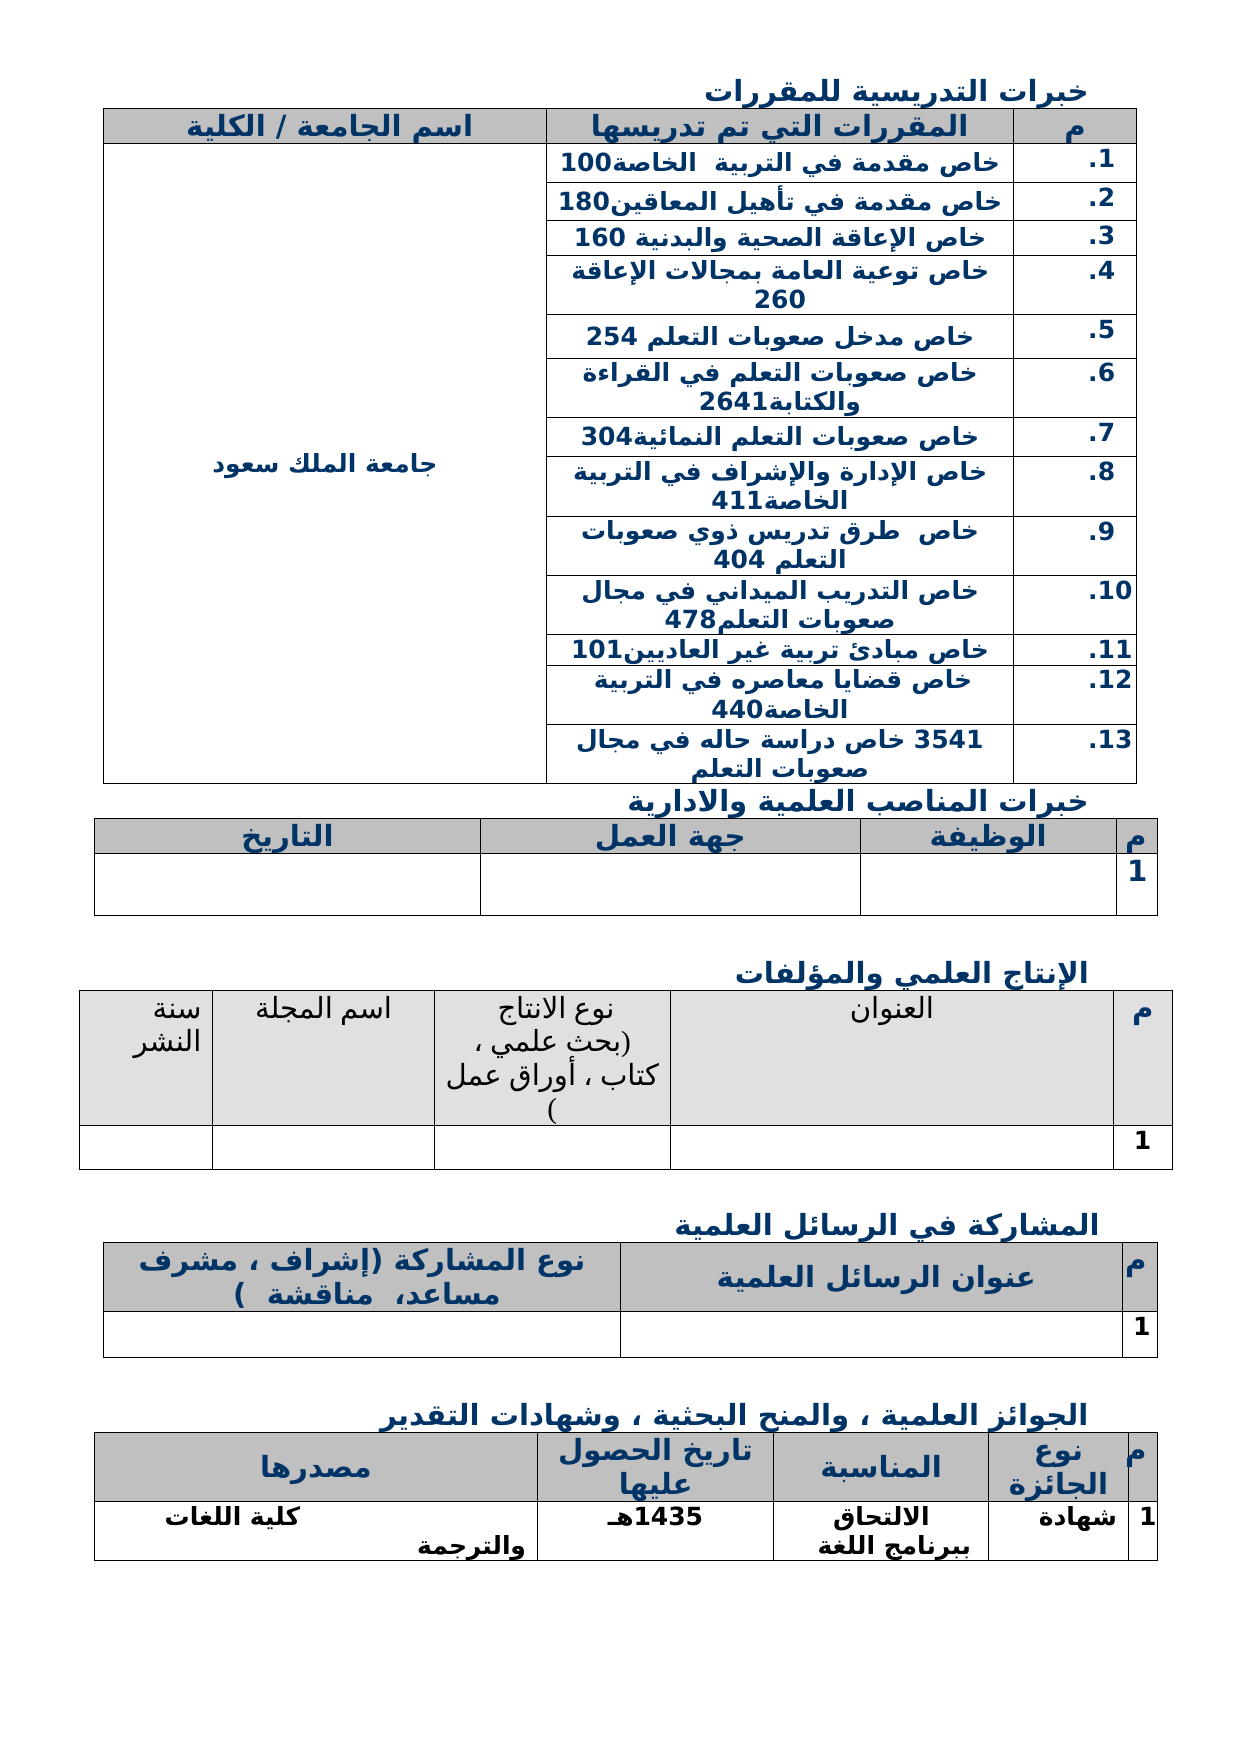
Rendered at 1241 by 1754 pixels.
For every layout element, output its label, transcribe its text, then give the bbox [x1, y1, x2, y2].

table_cell [1014, 315, 1136, 357]
table_cell [1014, 666, 1136, 724]
table_cell [1014, 144, 1136, 182]
table_header م [1123, 1243, 1157, 1311]
table_cell [104, 1312, 620, 1357]
table_cell [1014, 418, 1136, 456]
table_header التاريخ [95, 819, 480, 853]
table_header جهة العمل [481, 819, 860, 853]
table_cell [1014, 256, 1136, 314]
table_cell [1014, 183, 1136, 220]
table_cell 1 [1129, 1502, 1157, 1560]
table_cell خاص التدريب الميداني في مجال صعوبات التعلم478 [547, 576, 1013, 634]
table_cell [481, 854, 860, 915]
table_cell [1014, 359, 1136, 417]
table_header المقررات التي تم تدريسها [547, 109, 1013, 143]
text خبرات المناصب العلمية والادارية [109, 784, 1110, 818]
table_cell الالتحاق ببرنامج اللغة [774, 1502, 988, 1560]
table_cell خاص مقدمة في تأهيل المعاقين180 [547, 183, 1013, 220]
table_header المناسبة [774, 1433, 988, 1501]
text خبرات التدريسية للمقررات [109, 74, 1110, 108]
table_header مصدرها [95, 1433, 537, 1501]
table_cell 3541 خاص دراسة حاله في مجال صعوبات التعلم [547, 725, 1013, 783]
table_header اسم المجلة [213, 991, 434, 1125]
table_header تاريخ الحصول عليها [538, 1433, 773, 1501]
table_header اسم الجامعة / الكلية [104, 109, 546, 143]
table_cell [1014, 635, 1136, 664]
table_cell [621, 1312, 1122, 1357]
table_cell خاص صعوبات التعلم النمائية304 [547, 418, 1013, 456]
table_cell [671, 1126, 1113, 1169]
text الإنتاج العلمي والمؤلفات [109, 956, 1110, 990]
table_cell [213, 1126, 434, 1169]
table_cell 1 [1123, 1312, 1157, 1357]
table_cell [1014, 576, 1136, 634]
table_header م [1014, 109, 1136, 143]
table_cell خاص طرق تدريس ذوي صعوبات التعلم 404 [547, 517, 1013, 575]
table_cell [1014, 517, 1136, 575]
table_header نوع المشاركة (إشراف ، مشرف مساعد، مناقشة ) [104, 1243, 620, 1311]
table_cell 1 [1117, 854, 1157, 915]
table_header عنوان الرسائل العلمية [621, 1243, 1122, 1311]
table_header م [1117, 819, 1157, 853]
text المشاركة في الرسائل العلمية [109, 1208, 1110, 1242]
table_cell كلية اللغات والترجمة [95, 1502, 537, 1560]
table_header م [1114, 991, 1172, 1125]
table_cell خاص الإعاقة الصحية والبدنية 160 [547, 221, 1013, 255]
table_header سنة النشر [80, 991, 212, 1125]
table_header العنوان [671, 991, 1113, 1125]
table_cell [861, 854, 1116, 915]
table_cell خاص مقدمة في التربية الخاصة100 [547, 144, 1013, 182]
table_cell جامعة الملك سعود [104, 144, 546, 783]
table_cell [1014, 725, 1136, 783]
table_cell خاص توعية العامة بمجالات الإعاقة260 [547, 256, 1013, 314]
table_cell [1014, 221, 1136, 255]
table_cell 1 [1114, 1126, 1172, 1169]
table_header الوظيفة [861, 819, 1116, 853]
table_cell خاص مبادئ تربية غير العاديين101 [547, 635, 1013, 664]
table_cell [435, 1126, 670, 1169]
table_header نوع الجائزة [989, 1433, 1128, 1501]
table_cell [95, 854, 480, 915]
table_cell خاص صعوبات التعلم في القراءة والكتابة2641 [547, 359, 1013, 417]
table_cell [80, 1126, 212, 1169]
table_cell خاص قضايا معاصره في التربية الخاصة440 [547, 666, 1013, 724]
table_cell [1014, 457, 1136, 516]
table_header نوع الانتاج (بحث علمي ، كتاب ، أوراق عمل ) [435, 991, 670, 1125]
table_cell شهادة [989, 1502, 1128, 1560]
table_cell 1435هـ [538, 1502, 773, 1560]
table_header م [1129, 1433, 1157, 1501]
table_cell خاص مدخل صعوبات التعلم 254 [547, 315, 1013, 357]
table_cell خاص الإدارة والإشراف في التربية الخاصة411 [547, 457, 1013, 516]
text الجوائز العلمية ، والمنح البحثية ، وشهادات التقدير [109, 1398, 1110, 1432]
